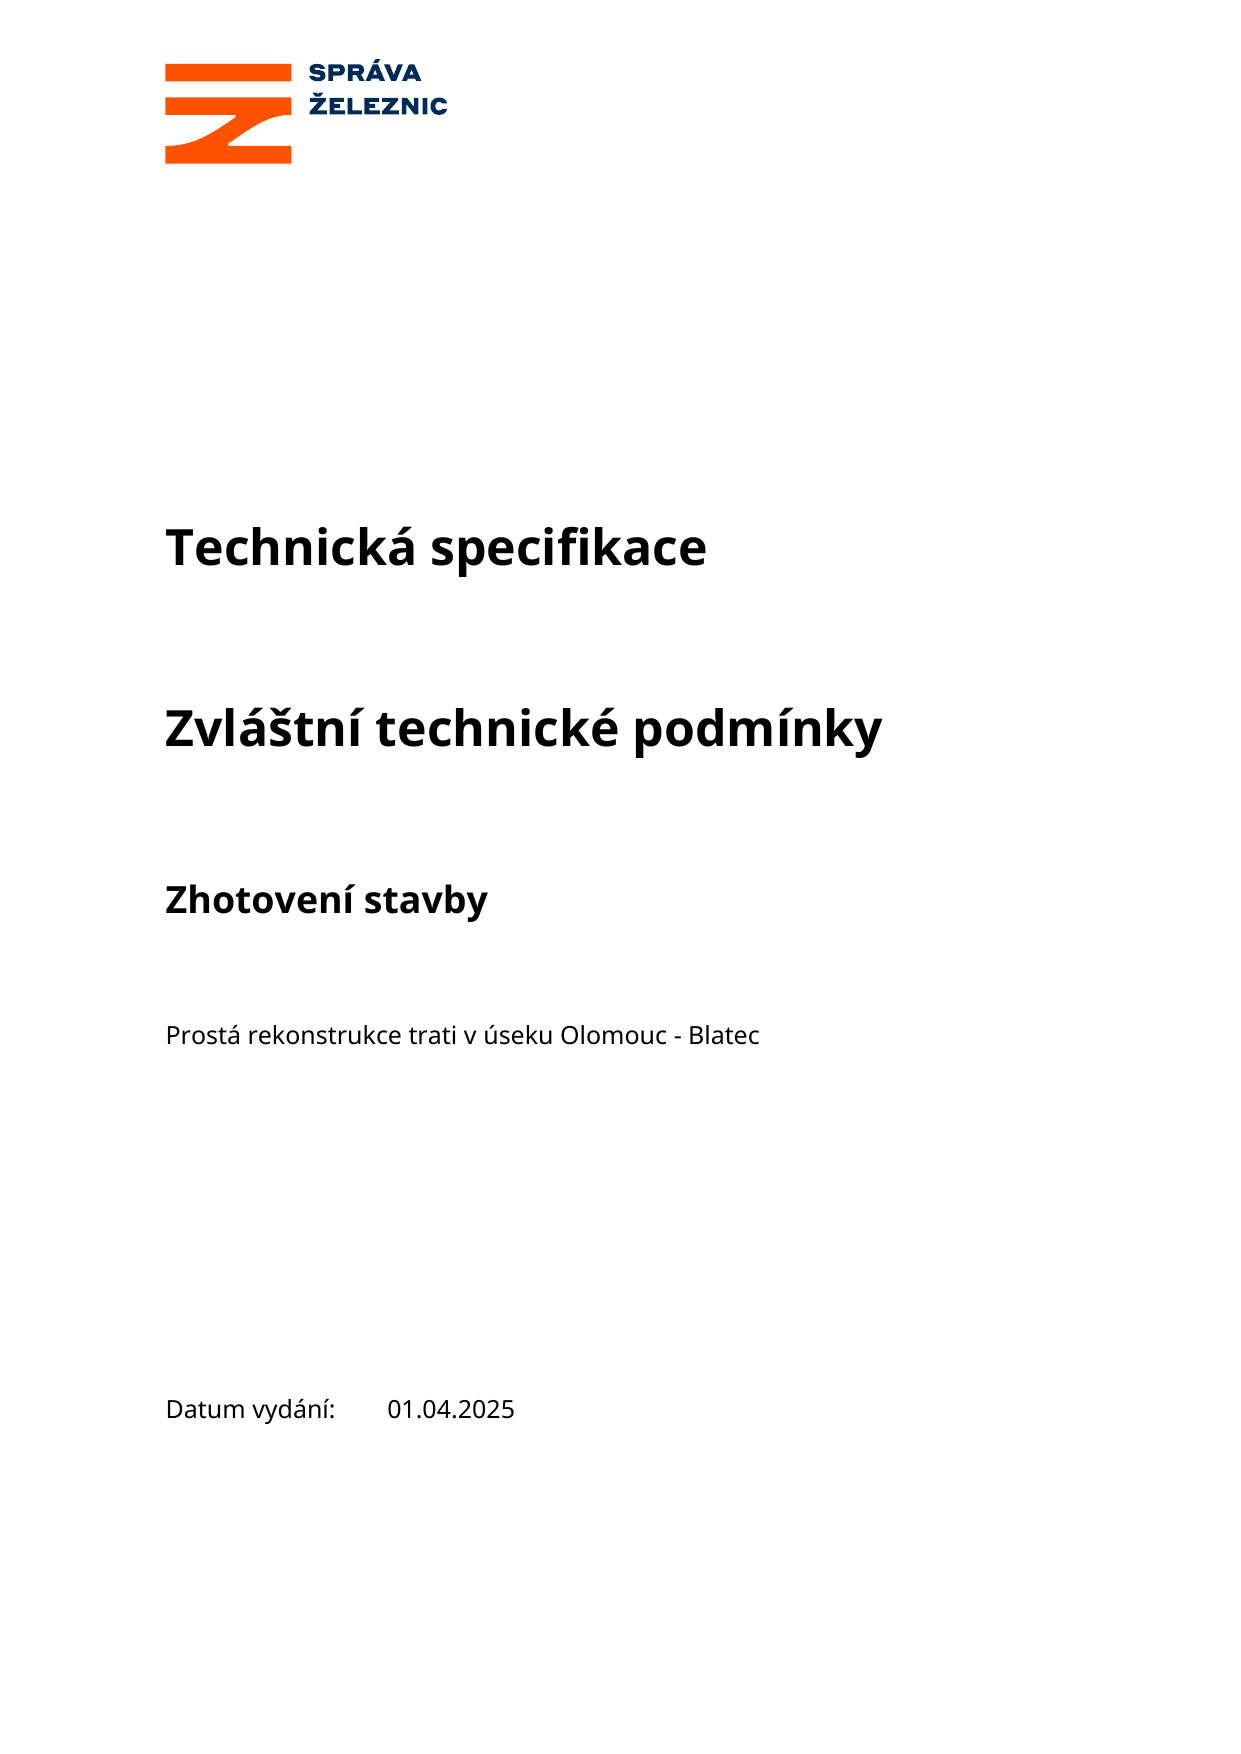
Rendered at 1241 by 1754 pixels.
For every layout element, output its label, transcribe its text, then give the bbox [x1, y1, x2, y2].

text Zhotovení stavby [165, 874, 1107, 925]
text Technická specifikace [165, 512, 1107, 580]
text Zvláštní technické podmínky [165, 693, 1107, 761]
text Datum vydání: 01.04.2025 [165, 1392, 1107, 1426]
